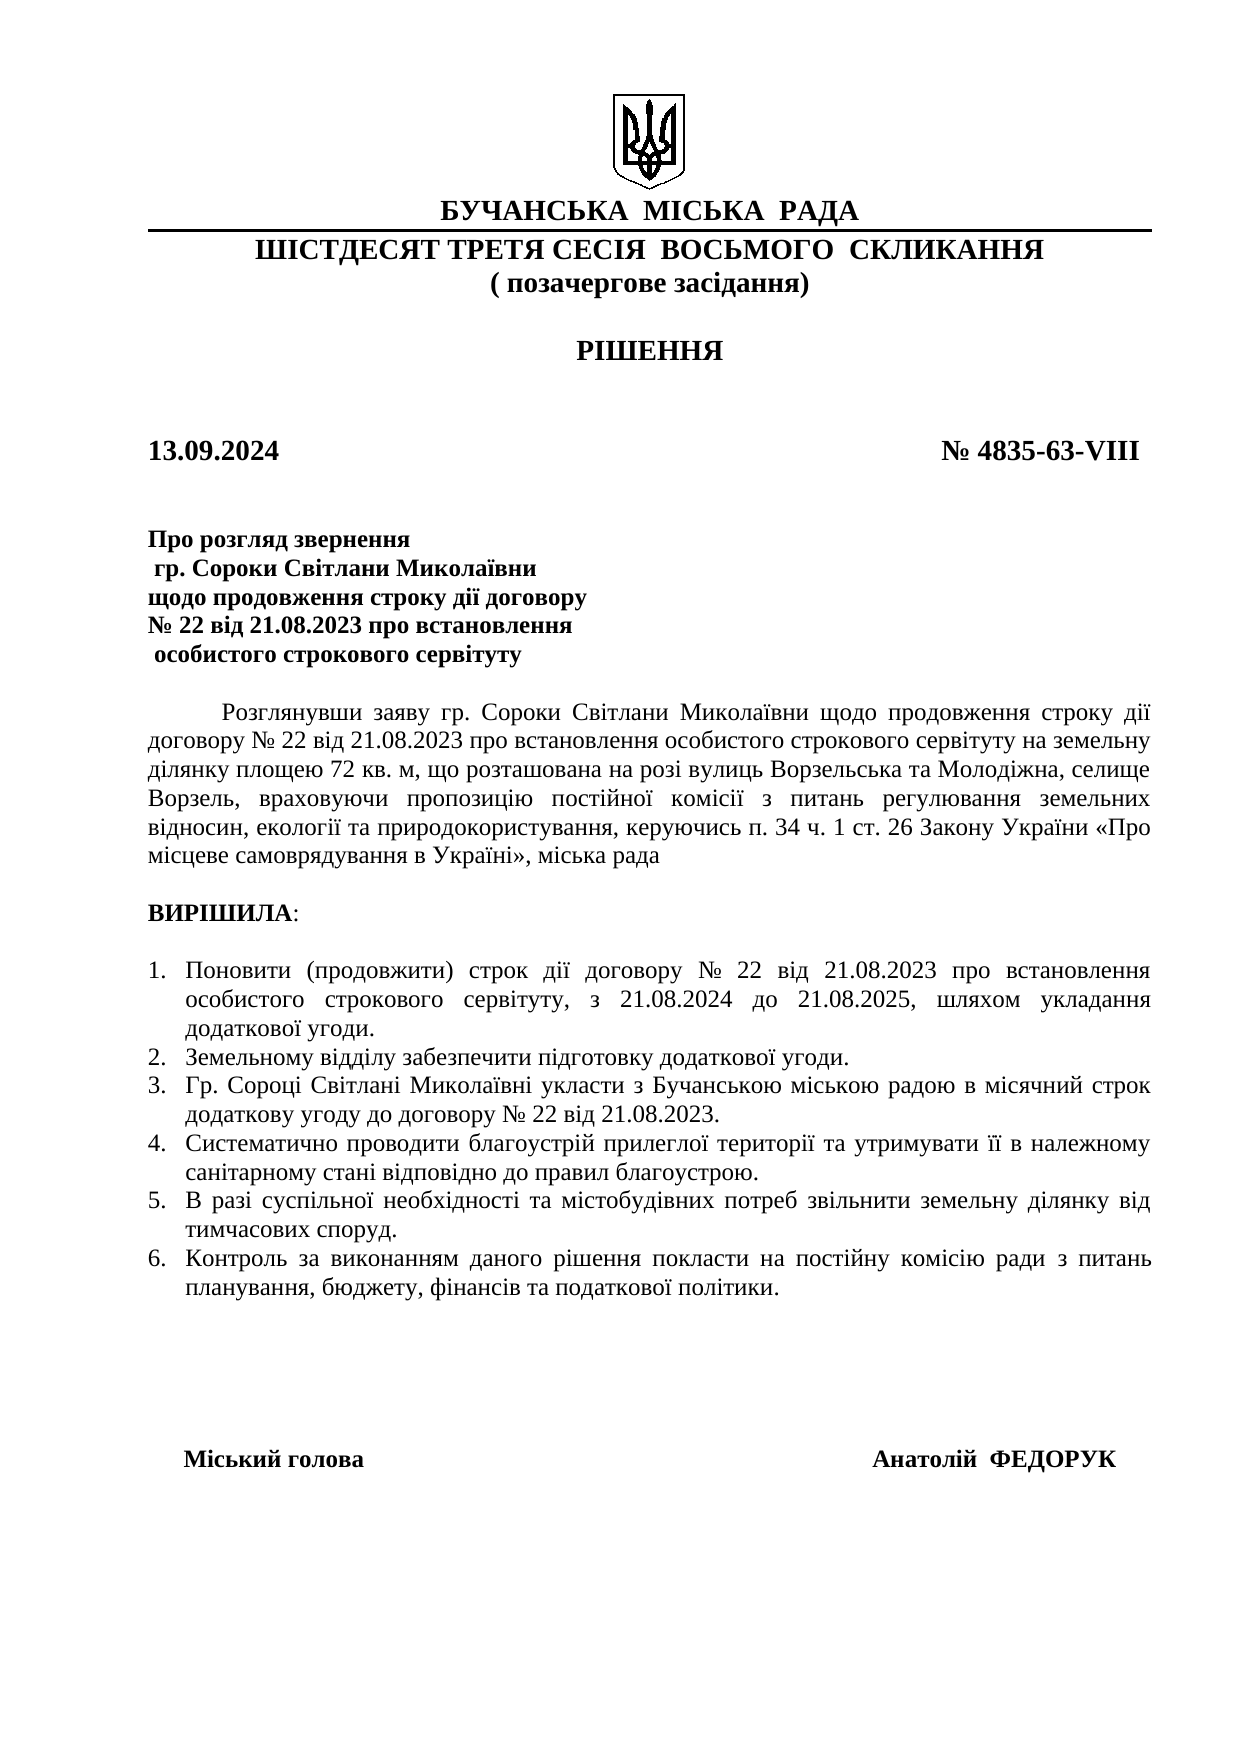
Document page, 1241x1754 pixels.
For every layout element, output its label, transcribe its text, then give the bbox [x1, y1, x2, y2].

text БУЧАНСЬКА МІСЬКА РАДА [148, 193, 1152, 229]
text ШІСТДЕСЯТ ТРЕТЯ СЕСІЯ ВОСЬМОГО СКЛИКАННЯ [148, 232, 1152, 266]
text щодо продовження строку дії договору [148, 582, 1152, 611]
list В разі суспільної необхідності та містобудівних потреб звільнити земельну ділянку від тимчасових споруд. [148, 1186, 1152, 1243]
text Розглянувши заяву гр. Сороки Світлани Миколаївни щодо продовження строку дії договору № 22 від 21.08.2023 про встановлення особистого строкового сервітуту на земельну ділянку площею 72 кв. м, що розташована на розі вулиць Ворзельська та Молодіжна, селище Ворзель, враховуючи пропозицію постійної комісії з питань регулювання земельних відносин, екології та природокористування, керуючись п. 34 ч. 1 ст. 26 Закону України «Про місцеве самоврядування в Україні», міська рада [148, 697, 1152, 869]
text ( позачергове засідання) [148, 266, 1152, 299]
list Поновити (продовжити) строк дії договору № 22 від 21.08.2023 про встановлення особистого строкового сервітуту, з 21.08.2024 до 21.08.2025, шляхом укладання додаткової угоди. [148, 956, 1152, 1042]
list Контроль за виконанням даного рішення покласти на постійну комісію ради з питань планування, бюджету, фінансів та податкової політики. [148, 1243, 1152, 1301]
list Земельному відділу забезпечити підготовку додаткової угоди. [148, 1042, 1152, 1071]
list Гр. Сороці Світлані Миколаївні укласти з Бучанською міською радою в місячний строк додаткову угоду до договору № 22 від 21.08.2023. [148, 1071, 1152, 1128]
text РІШЕННЯ [148, 333, 1152, 366]
text Про розгляд звернення [148, 524, 1152, 553]
text гр. Сороки Світлани Миколаївни [148, 553, 1152, 582]
text особистого строкового сервітуту [148, 639, 1152, 668]
text № 22 від 21.08.2023 про встановлення [148, 611, 1152, 639]
text 13.09.2024 № 4835-63-VІІІ [148, 433, 1152, 467]
list Систематично проводити благоустрій прилеглої території та утримувати її в належному санітарному стані відповідно до правил благоустрою. [148, 1128, 1152, 1186]
text Міський голова Анатолій ФЕДОРУК [148, 1444, 1152, 1473]
text ВИРІШИЛА: [148, 898, 1152, 927]
